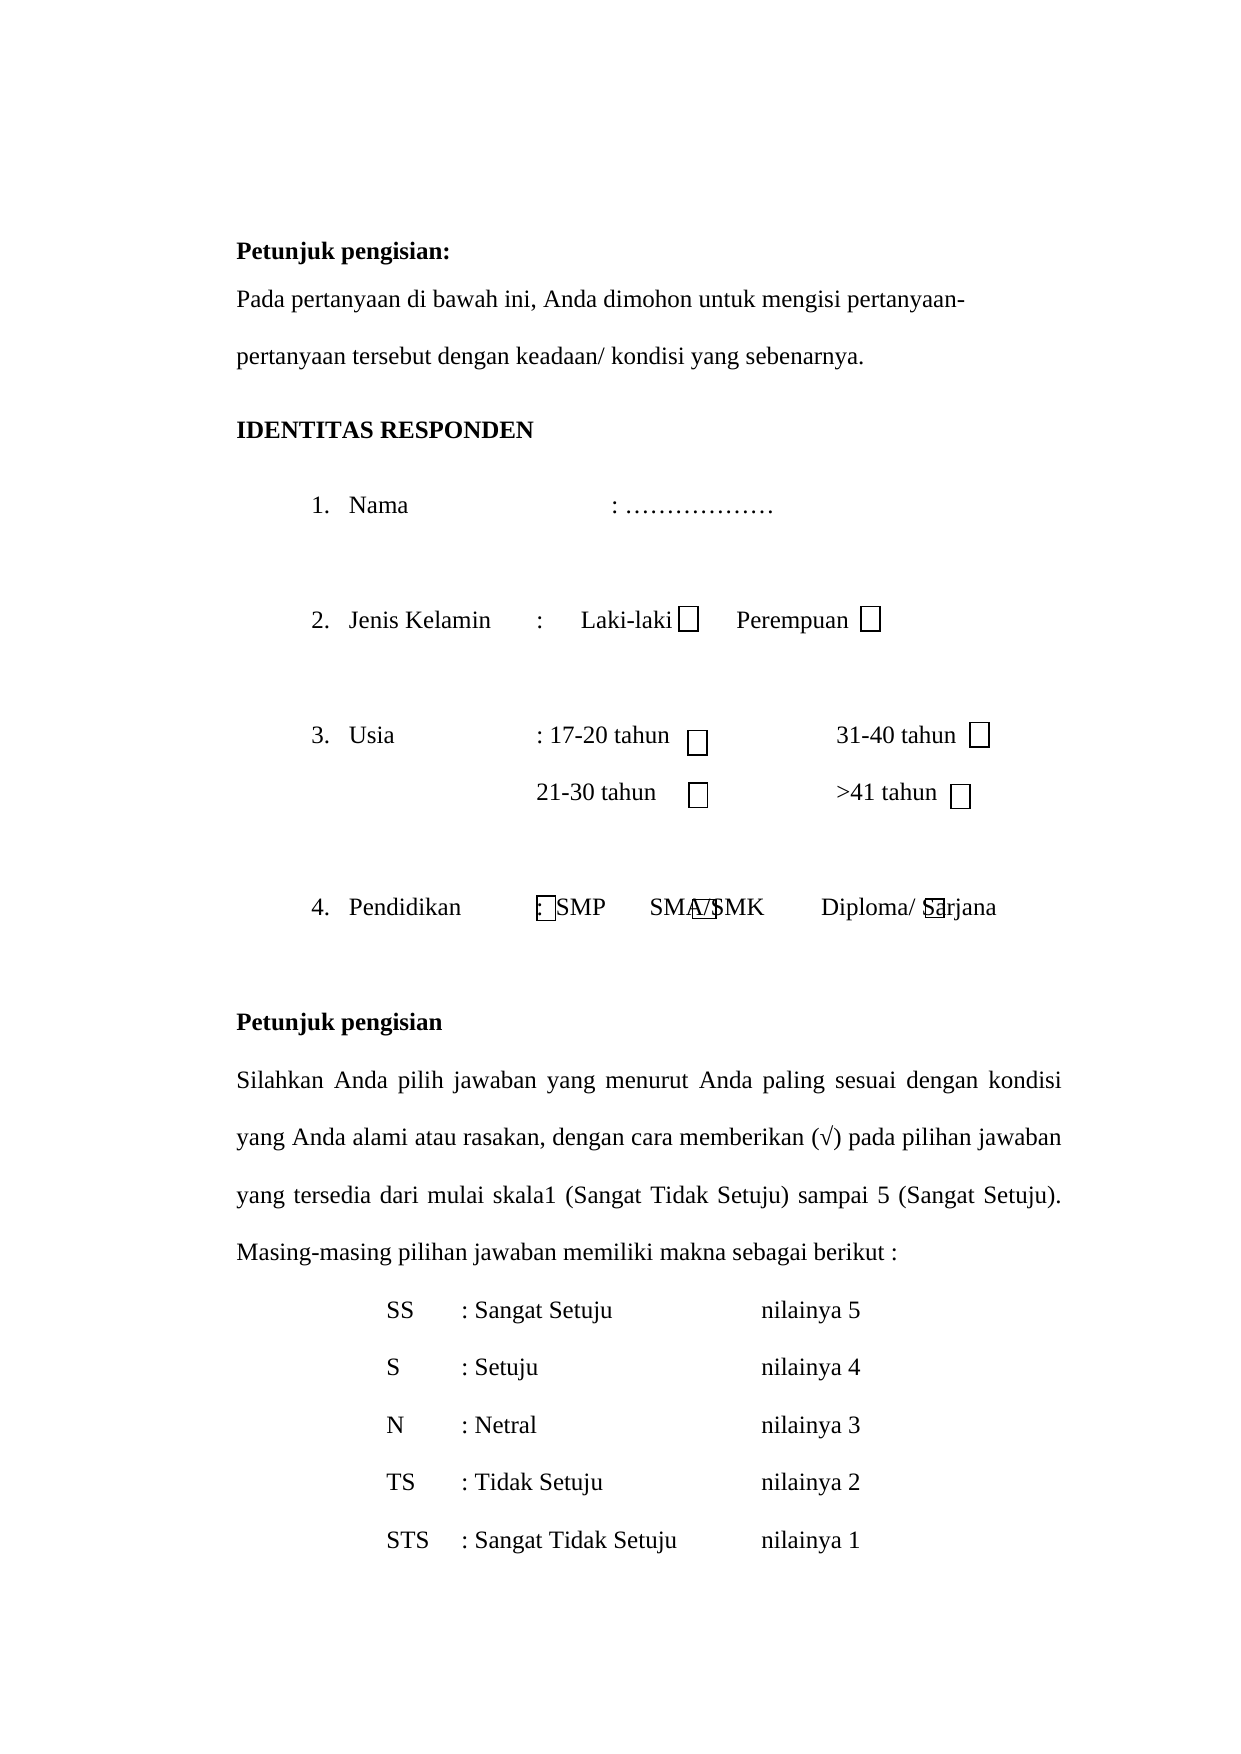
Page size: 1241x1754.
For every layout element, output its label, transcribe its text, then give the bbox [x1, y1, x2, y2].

text SS : Sangat Setuju nilainya 5 [236, 1295, 1063, 1323]
text Petunjuk pengisian: [236, 236, 1063, 265]
text 21-30 tahun >41 tahun [236, 777, 1063, 863]
list Usia : 17-20 tahun 31-40 tahun [311, 720, 1063, 748]
list Nama : ……………… [311, 490, 1063, 518]
text STS : Sangat Tidak Setuju nilainya 1 [236, 1525, 1063, 1553]
text TS : Tidak Setuju nilainya 2 [236, 1467, 1063, 1496]
text Petunjuk pengisian [236, 1007, 1063, 1036]
text Pada pertanyaan di bawah ini, Anda dimohon untuk mengisi pertanyaan-pertanyaan tersebut dengan keadaan/ kondisi yang sebenarnya. [236, 284, 1063, 370]
text Silahkan Anda pilih jawaban yang menurut Anda paling sesuai dengan kondisi yang Anda alami atau rasakan, dengan cara memberikan (√) pada pilihan jawaban yang tersedia dari mulai skala1 (Sangat Tidak Setuju) sampai 5 (Sangat Setuju). Masing-masing pilihan jawaban memiliki makna sebagai berikut : [236, 1065, 1063, 1266]
text S : Setuju nilainya 4 [236, 1352, 1063, 1381]
text IDENTITAS RESPONDEN [236, 416, 1063, 444]
list Pendidikan : SMP SMA/SMK Diploma/ Sarjana [311, 892, 1063, 921]
text N : Netral nilainya 3 [236, 1410, 1063, 1438]
list Jenis Kelamin : Laki-laki Perempuan [311, 605, 1063, 633]
